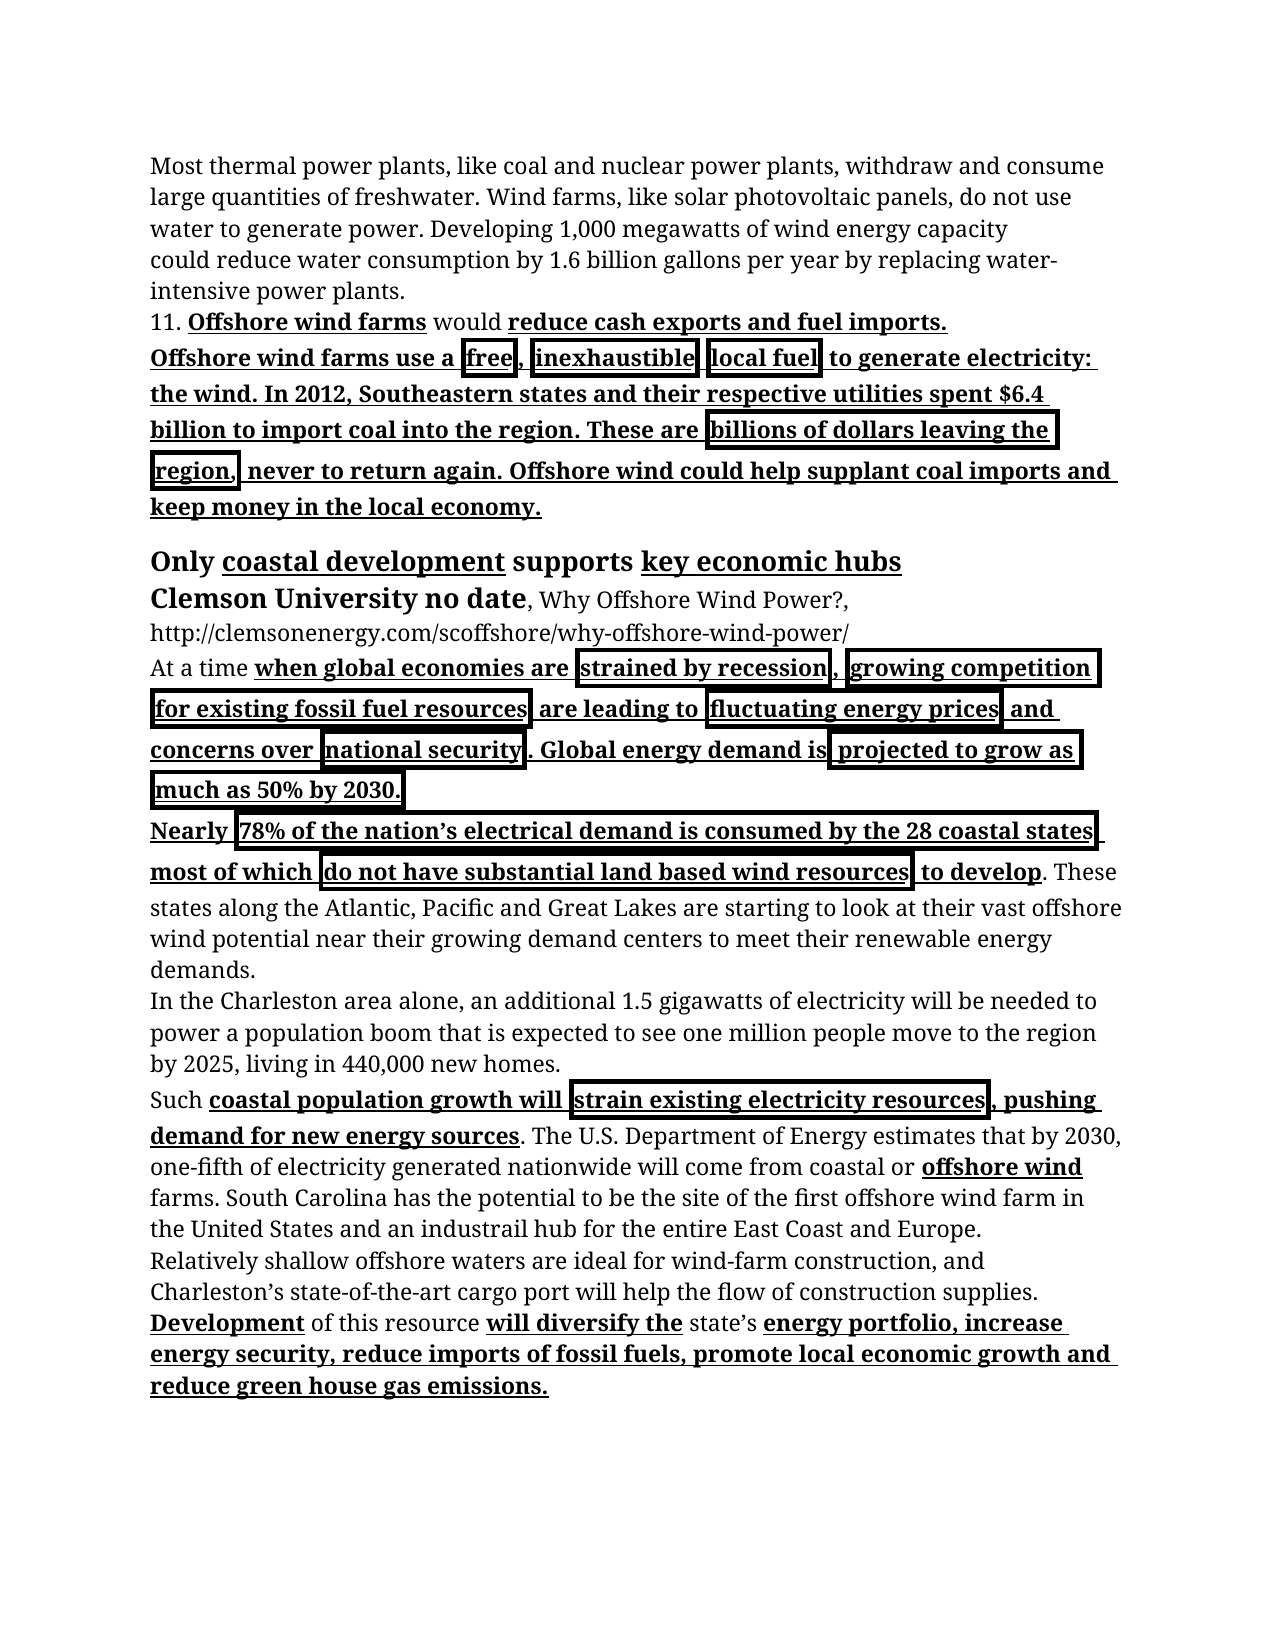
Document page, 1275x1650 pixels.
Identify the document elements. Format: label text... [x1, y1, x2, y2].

text Most thermal power plants, like coal and nuclear power plants, withdraw and consume large quantities of freshwater. Wind farms, like solar photovoltaic panels, do not use water to generate power. Developing 1,000 megawatts of wind energy capacity could reduce water consumption by 1.6 billion gallons per year by replacing water-intensive power plants. [150, 150, 1125, 306]
text In the Charleston area alone, an additional 1.5 gigawatts of electricity will be needed to power a population boom that is expected to see one million people move to the region by 2025, living in 440,000 new homes. [150, 985, 1125, 1079]
text Nearly 78% of the nation’s electrical demand is consumed by the 28 coastal states most of which do not have substantial land based wind resources to develop. These states along the Atlantic, Pacific and Great Lakes are starting to look at their vast offshore wind potential near their growing demand centers to meet their renewable energy demands. [150, 810, 1125, 985]
text Such coastal population growth will strain existing electricity resources, pushing demand for new energy sources. The U.S. Department of Energy estimates that by 2030, one-fifth of electricity generated nationwide will come from coastal or offshore wind farms. South Carolina has the potential to be the site of the first offshore wind farm in the United States and an industrail hub for the entire East Coast and Europe. [150, 1079, 1125, 1244]
text At a time when global economies are strained by recession, growing competition for existing fossil fuel resources are leading to fluctuating energy prices and concerns over national security. Global energy demand is projected to grow as much as 50% by 2030. [406, 648, 1125, 810]
text At a time when global economies are strained by recession, growing competition for existing fossil fuel resources are leading to fluctuating energy prices and concerns over national security. Global energy demand is projected to grow as much as 50% by 2030. [150, 648, 705, 719]
text 11. Offshore wind farms would reduce cash exports and fuel imports. [150, 306, 1125, 337]
subtitle Only coastal development supports key economic hubs [150, 543, 1125, 579]
text Relatively shallow offshore waters are ideal for wind-farm construction, and Charleston’s state-of-the-art cargo port will help the flow of construction supplies. Development of this resource will diversify the state’s energy portfolio, increase energy security, reduce imports of fossil fuels, promote local economic growth and reduce green house gas emissions. [150, 1244, 1125, 1401]
text Offshore wind farms use a free, inexhaustible local fuel to generate electricity: the wind. In 2012, Southeastern states and their respective utilities spent $6.4 billion to import coal into the region. These are billions of dollars leaving the region, never to return again. Offshore wind could help supplant coal imports and keep money in the local economy. [150, 337, 1125, 522]
text Clemson University no date, Why Offshore Wind Power?, http://clemsonenergy.com/scoffshore/why-offshore-wind-power/ [150, 579, 1125, 648]
